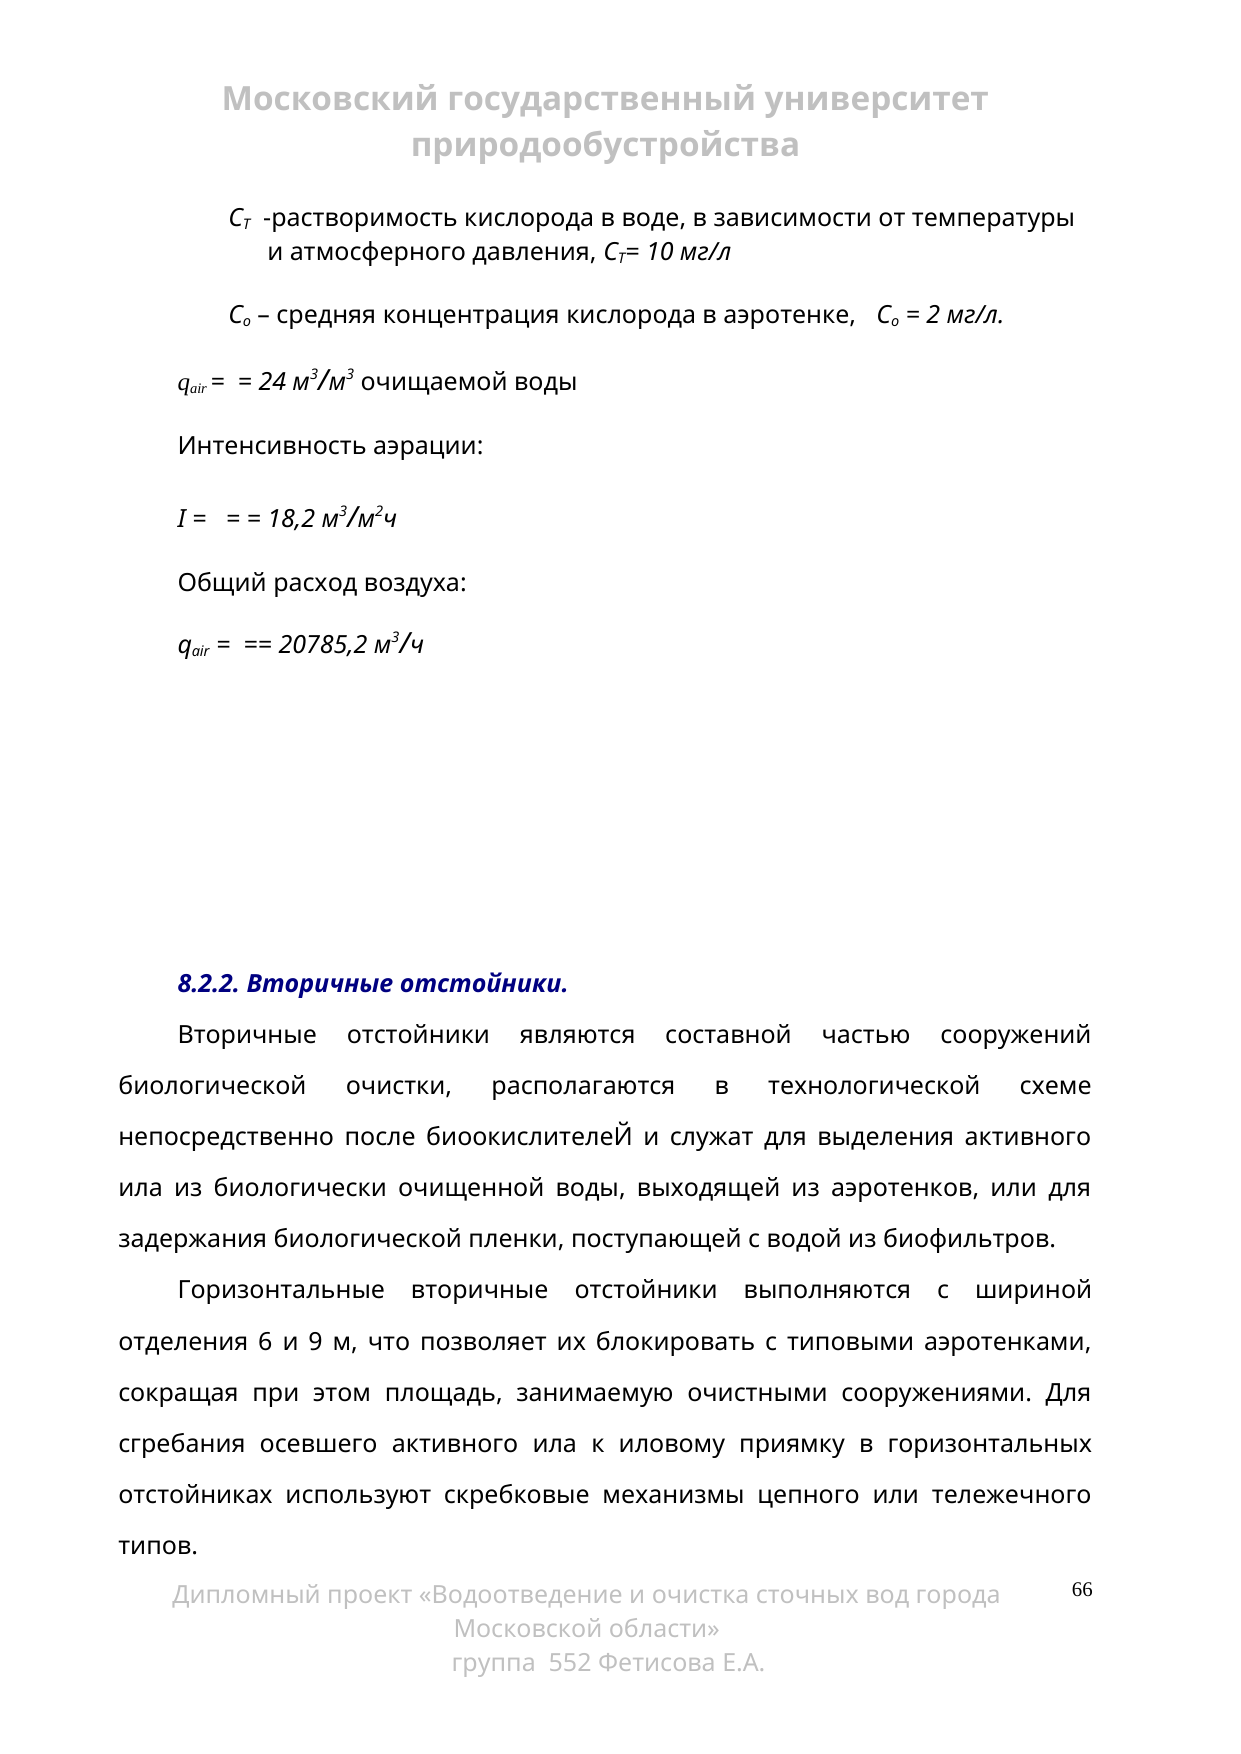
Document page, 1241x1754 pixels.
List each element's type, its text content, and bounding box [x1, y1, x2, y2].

text Co – средняя концентрация кислорода в аэротенке, Co = 2 мг/л. [118, 297, 1122, 331]
text Интенсивность аэрации: [124, 428, 1092, 462]
text и атмосферного давления, CT= 10 мг/л [124, 234, 1122, 268]
text qair = == 20785,2 м3/ч [124, 623, 1092, 662]
text Горизонтальные вторичные отстойники выполняются с шириной отделения 6 и 9 м, что позволяет их блокировать с типовыми аэротенками, сокращая при этом площадь, занимаемую очистными сооружениями. Для сгребания осевшего активного ила к иловому приямку в горизонтальных отстойниках используют скребковые механизмы цепного или тележечного типов. [118, 1272, 1092, 1561]
text 8.2.2. Вторичные отстойники. [118, 966, 1092, 1000]
text Вторичные отстойники являются составной частью сооружений биологической очистки, располагаются в технологической схеме непосредственно после биоокислителеЙ и служат для выделения активного ила из биологически очищенной воды, выходящей из аэротенков, или для задержания биологической пленки, поступающей с водой из биофильтров. [118, 1017, 1092, 1255]
text CT -растворимость кислорода в воде, в зависимости от температуры [124, 200, 1122, 234]
text Общий расход воздуха: [124, 564, 1092, 599]
text qair = = 24 м3/м3 очищаемой воды [124, 359, 1092, 399]
text I = = = 18,2 м3/м2ч [124, 496, 1092, 536]
